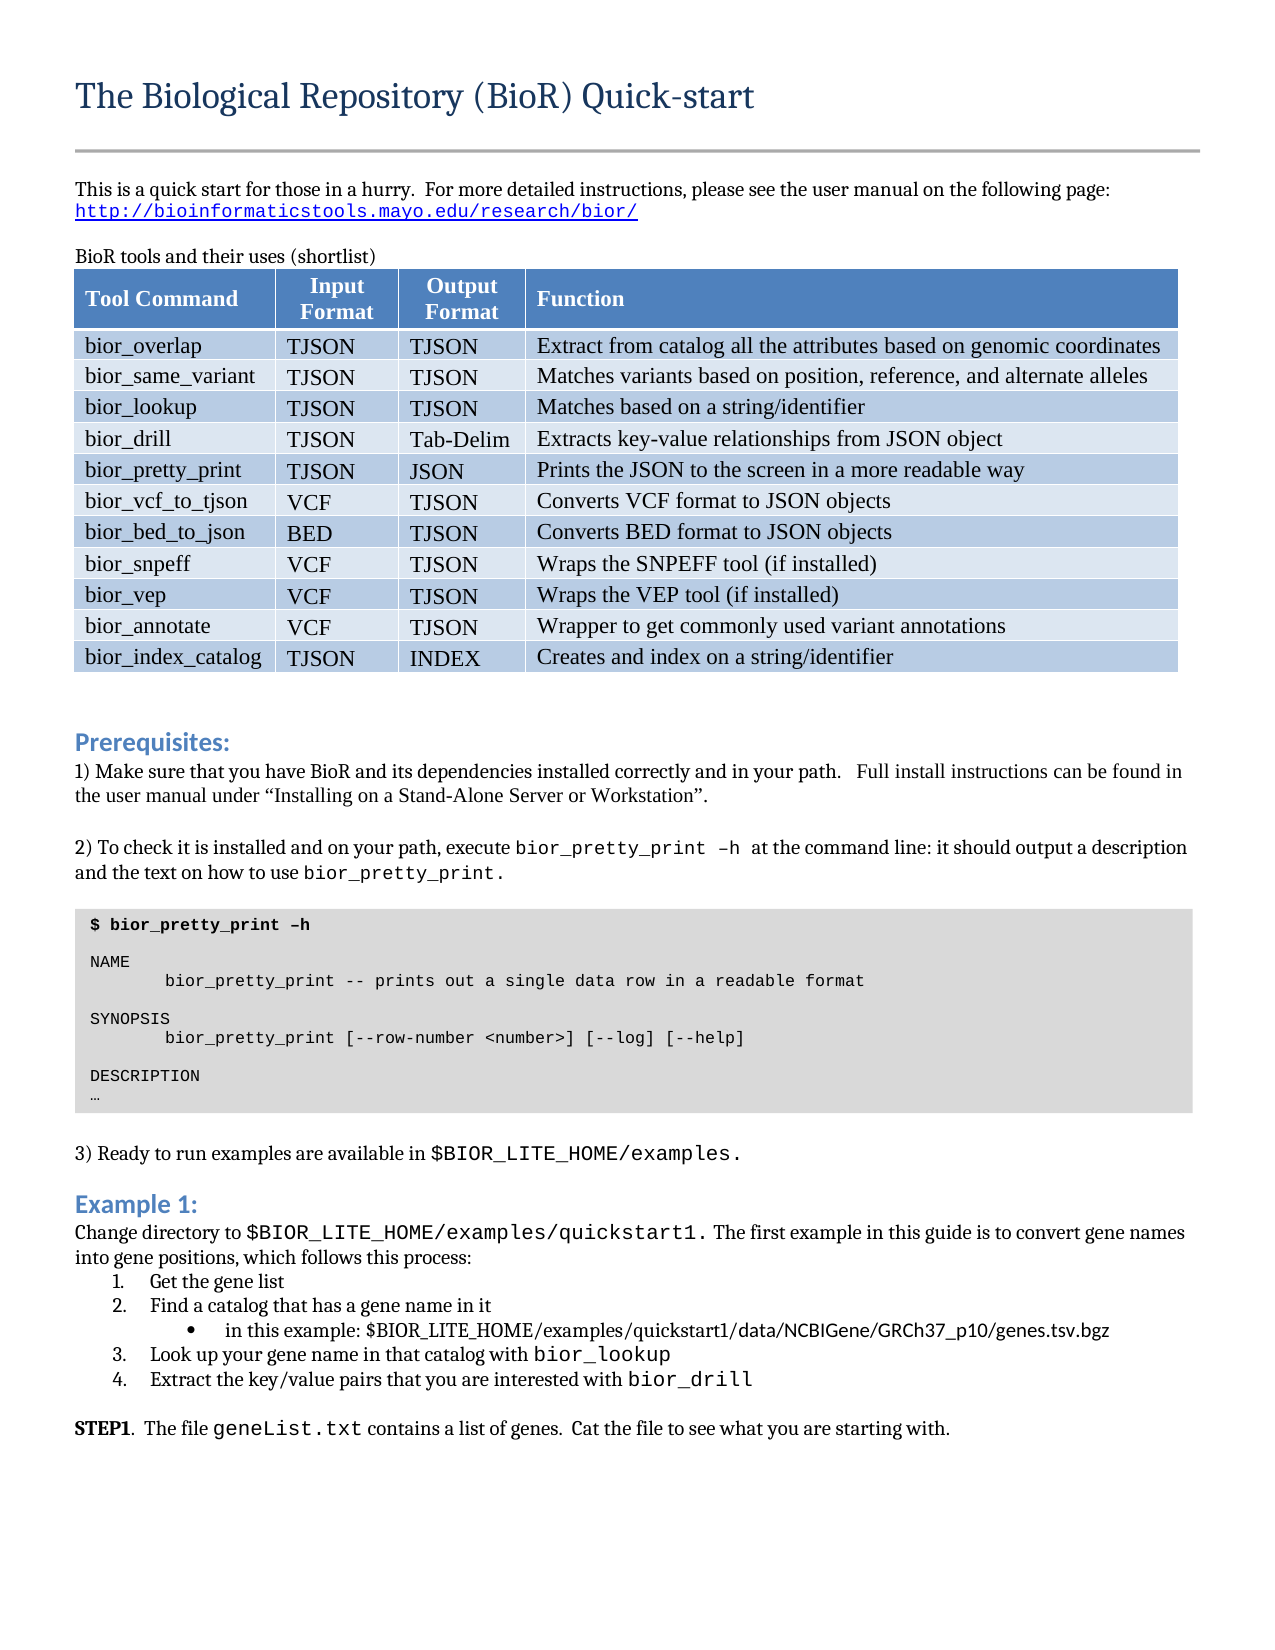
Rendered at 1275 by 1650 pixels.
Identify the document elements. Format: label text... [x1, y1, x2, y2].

text 3) Ready to run examples are available in $BIOR_LITE_HOME/examples. [75, 1142, 1200, 1167]
table_cell TJSON [399, 516, 525, 547]
table_cell BED [276, 516, 398, 547]
table_cell bior_vcf_to_tjson [74, 485, 275, 515]
table_cell TJSON [276, 331, 398, 359]
table_header Tool Command [74, 269, 275, 328]
table_cell VCF [276, 610, 398, 640]
table_cell bior_vep [74, 579, 275, 609]
table_cell VCF [276, 485, 398, 515]
table_cell Converts VCF format to JSON objects [526, 485, 1178, 515]
text This is a quick start for those in a hurry. For more detailed instructions, please see the user manual on the following page: http://bioinformaticstools.mayo.edu/research/bior/ [75, 178, 1200, 223]
table_cell bior_drill [74, 423, 275, 453]
table_cell Wraps the VEP tool (if installed) [526, 579, 1178, 609]
table_header Output Format [399, 269, 525, 328]
table_cell Wraps the SNPEFF tool (if installed) [526, 548, 1178, 578]
table_cell TJSON [399, 391, 525, 422]
text STEP1. The file geneList.txt contains a list of genes. Cat the file to see what you are starting with. [75, 1417, 1200, 1442]
table_cell bior_index_catalog [74, 641, 275, 672]
table_cell bior_annotate [74, 610, 275, 640]
table_cell TJSON [399, 610, 525, 640]
table_cell TJSON [276, 454, 398, 484]
table_cell Prints the JSON to the screen in a more readable way [526, 454, 1178, 484]
table_cell TJSON [276, 391, 398, 422]
table_cell bior_overlap [74, 331, 275, 359]
table_cell bior_same_variant [74, 360, 275, 390]
table_header Function [526, 269, 1178, 328]
table_cell Converts BED format to JSON objects [526, 516, 1178, 547]
subtitle Prerequisites: [75, 692, 1200, 758]
table_cell VCF [276, 579, 398, 609]
table_cell TJSON [399, 485, 525, 515]
table_header Input Format [276, 269, 398, 328]
table_cell Matches variants based on position, reference, and alternate alleles [526, 360, 1178, 390]
table_cell TJSON [276, 360, 398, 390]
table_cell bior_lookup [74, 391, 275, 422]
text 2) To check it is installed and on your path, execute bior_pretty_print –h at the command line: it should output a description and the text on how to use bior_pretty_print. [75, 836, 1200, 885]
table_cell Wrapper to get commonly used variant annotations [526, 610, 1178, 640]
text 1) Make sure that you have BioR and its dependencies installed correctly and in your path. Full install instructions can be found in the user manual under “Installing on a Stand-Alone Server or Workstation”. [75, 758, 1200, 836]
table_cell Tab-Delim [399, 423, 525, 453]
table_cell TJSON [276, 641, 398, 672]
list Find a catalog that has a gene name in it [112, 1294, 1200, 1318]
table_cell TJSON [399, 360, 525, 390]
text The Biological Repository (BioR) Quick-start [75, 75, 1200, 118]
table_cell VCF [276, 548, 398, 578]
text BioR tools and their uses (shortlist) [75, 244, 1200, 268]
table_cell bior_snpeff [74, 548, 275, 578]
table_cell INDEX [399, 641, 525, 672]
text Change directory to $BIOR_LITE_HOME/examples/quickstart1. The first example in this guide is to convert gene names into gene positions, which follows this process: [75, 1221, 1200, 1270]
table_cell bior_pretty_print [74, 454, 275, 484]
table_cell TJSON [276, 423, 398, 453]
table_cell TJSON [399, 331, 525, 359]
table_cell bior_bed_to_json [74, 516, 275, 547]
list Get the gene list [112, 1270, 1200, 1294]
list Extract the key/value pairs that you are interested with bior_drill [112, 1368, 1200, 1393]
table_cell Creates and index on a string/identifier [526, 641, 1178, 672]
table_cell TJSON [399, 579, 525, 609]
table_cell JSON [399, 454, 525, 484]
list in this example: $BIOR_LITE_HOME/examples/quickstart1/data/NCBIGene/GRCh37_p10/genes.tsv.bgz [187, 1318, 1200, 1343]
table_cell Matches based on a string/identifier [526, 391, 1178, 422]
subtitle Example 1: [75, 1188, 1200, 1221]
table_cell TJSON [399, 548, 525, 578]
list Look up your gene name in that catalog with bior_lookup [112, 1343, 1200, 1368]
table_cell Extract from catalog all the attributes based on genomic coordinates [526, 331, 1178, 359]
table_cell Extracts key-value relationships from JSON object [526, 423, 1178, 453]
